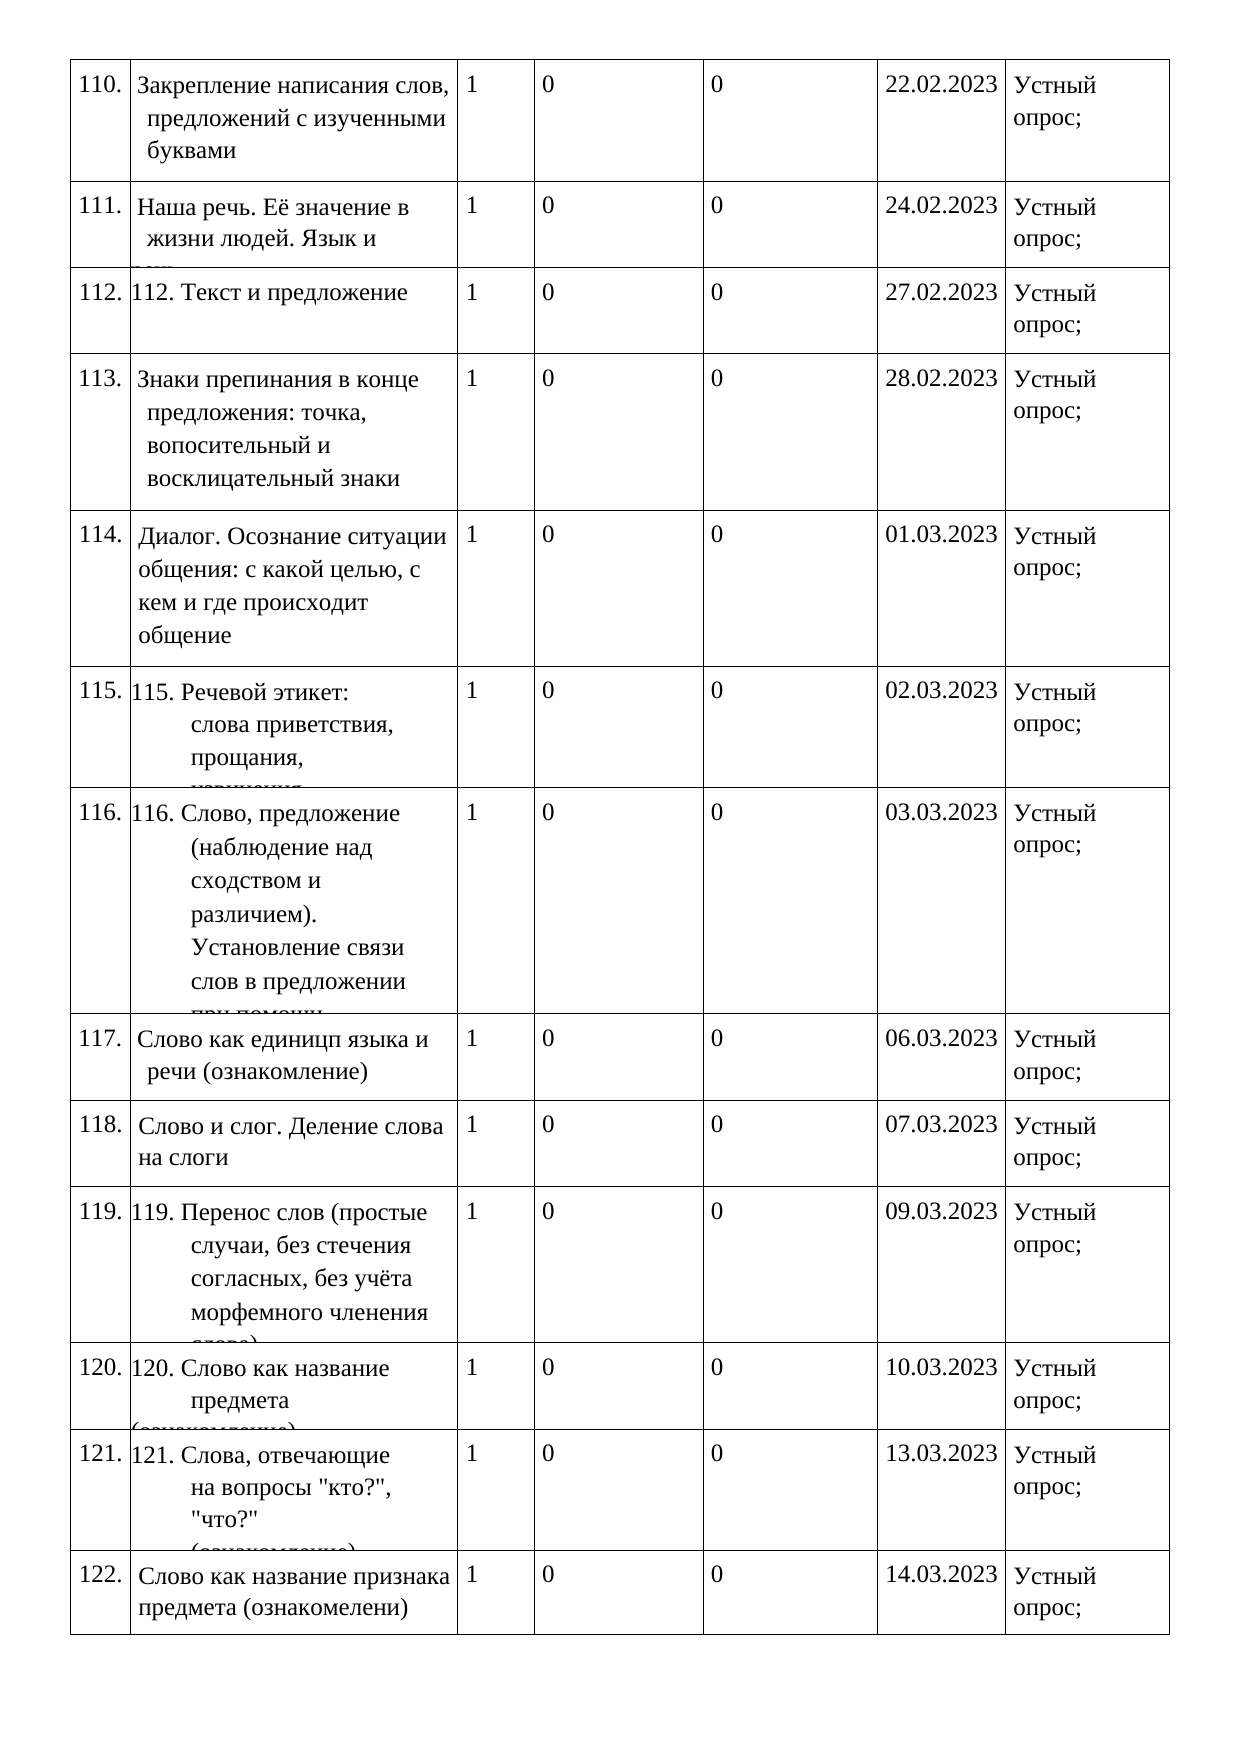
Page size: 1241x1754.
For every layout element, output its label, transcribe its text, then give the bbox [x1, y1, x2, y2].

table_cell 119. [71, 1187, 130, 1342]
table_cell 0 [535, 667, 703, 787]
table_cell 0 [535, 1187, 703, 1342]
table_cell 0 [704, 268, 877, 353]
table_cell 0 [535, 1014, 703, 1099]
table_cell 0 [535, 1430, 703, 1550]
table_cell 0 [535, 511, 703, 666]
table_cell 0 [535, 788, 703, 1013]
table_cell 1 [458, 354, 534, 509]
table_cell 119. Перенос слов (простые случаи, без стечения согласных, без учёта морфемного членения слова) [131, 1187, 457, 1342]
table_cell 10.03.2023 [878, 1343, 1005, 1428]
table_header 110. [71, 60, 130, 181]
table_cell 1 [458, 788, 534, 1013]
table_cell 0 [535, 268, 703, 353]
table_cell 06.03.2023 [878, 1014, 1005, 1099]
table_cell 0 [704, 788, 877, 1013]
table_cell Устный опрос; [1006, 1014, 1169, 1099]
table_cell 122. [71, 1551, 130, 1634]
table_header 0 [704, 60, 877, 181]
table_cell 113. [71, 354, 130, 509]
table_cell Знаки препинания в конце предложения: точка, вопосительный и восклицательный знаки [131, 354, 457, 509]
table_cell 1 [458, 1101, 534, 1186]
table_cell 1 [458, 1187, 534, 1342]
table_cell Наша речь. Её значение в жизни людей. Язык и речь [131, 182, 457, 267]
table_cell 0 [535, 182, 703, 267]
table_cell 0 [704, 1187, 877, 1342]
table_cell 1 [458, 1430, 534, 1550]
table_cell 0 [704, 667, 877, 787]
table_cell 24.02.2023 [878, 182, 1005, 267]
table_cell Слово как единицп языка и речи (ознакомление) [131, 1014, 457, 1099]
table_cell 0 [704, 1551, 877, 1634]
table_cell 117. [71, 1014, 130, 1099]
table_cell 07.03.2023 [878, 1101, 1005, 1186]
table_cell 115. [71, 667, 130, 787]
table_cell 116. Слово, предложение (наблюдение над сходством и различием). Установление связи слов в предложении при помощи смысловых вопросо [131, 788, 457, 1013]
table_cell 09.03.2023 [878, 1187, 1005, 1342]
table_cell 1 [458, 1551, 534, 1634]
table_cell Устный опрос; [1006, 182, 1169, 267]
table_cell Слово и слог. Деление слова на слоги [131, 1101, 457, 1186]
table_cell Устный опрос; [1006, 1430, 1169, 1550]
table_cell 01.03.2023 [878, 511, 1005, 666]
table_cell Устный опрос; [1006, 511, 1169, 666]
table_cell 120. Слово как название предмета (ознакомление) [131, 1343, 457, 1428]
table_cell 0 [704, 1014, 877, 1099]
table_cell Устный опрос; [1006, 1187, 1169, 1342]
table_cell Диалог. Осознание ситуации общения: с какой целью, с кем и где происходит общение [131, 511, 457, 666]
table_cell 112. Текст и предложение [131, 268, 457, 353]
table_header 0 [535, 60, 703, 181]
table_cell 120. [71, 1343, 130, 1428]
table_cell 114. [71, 511, 130, 666]
table_cell 0 [535, 354, 703, 509]
table_cell 1 [458, 182, 534, 267]
table_cell 0 [704, 1430, 877, 1550]
table_cell 02.03.2023 [878, 667, 1005, 787]
table_cell 28.02.2023 [878, 354, 1005, 509]
table_cell Устный опрос; [1006, 1551, 1169, 1634]
table_cell 118. [71, 1101, 130, 1186]
table_cell Устный опрос; [1006, 1343, 1169, 1428]
table_cell 0 [704, 354, 877, 509]
table_cell Устный опрос; [1006, 1101, 1169, 1186]
table_cell 111. [71, 182, 130, 267]
table_header 1 [458, 60, 534, 181]
table_cell 0 [704, 182, 877, 267]
table_cell 115. Речевой этикет: слова приветствия, прощания, извинения [131, 667, 457, 787]
table_cell 13.03.2023 [878, 1430, 1005, 1550]
table_cell 03.03.2023 [878, 788, 1005, 1013]
table_cell 1 [458, 1343, 534, 1428]
table_cell 14.03.2023 [878, 1551, 1005, 1634]
table_cell Устный опрос; [1006, 667, 1169, 787]
table_cell 27.02.2023 [878, 268, 1005, 353]
table_header 22.02.2023 [878, 60, 1005, 181]
table_cell Устный опрос; [1006, 354, 1169, 509]
table_cell 0 [704, 1343, 877, 1428]
table_cell 0 [704, 1101, 877, 1186]
table_cell Слово как название признака предмета (ознакомелени) [131, 1551, 457, 1634]
table_header Устный опрос; [1006, 60, 1169, 181]
table_cell 1 [458, 1014, 534, 1099]
table_cell 112. [71, 268, 130, 353]
table_cell 0 [535, 1551, 703, 1634]
table_cell 0 [535, 1101, 703, 1186]
table_cell 0 [535, 1343, 703, 1428]
table_cell 0 [704, 511, 877, 666]
table_cell 121. [71, 1430, 130, 1550]
table_cell 1 [458, 667, 534, 787]
table_cell 121. Слова, отвечающие на вопросы "кто?", "что?" (ознакомление) [131, 1430, 457, 1550]
table_cell 1 [458, 268, 534, 353]
table_cell 116. [71, 788, 130, 1013]
table_cell Устный опрос; [1006, 788, 1169, 1013]
table_header Закрепление написания слов, предложений с изученными буквами [131, 60, 457, 181]
table_cell Устный опрос; [1006, 268, 1169, 353]
table_cell 1 [458, 511, 534, 666]
